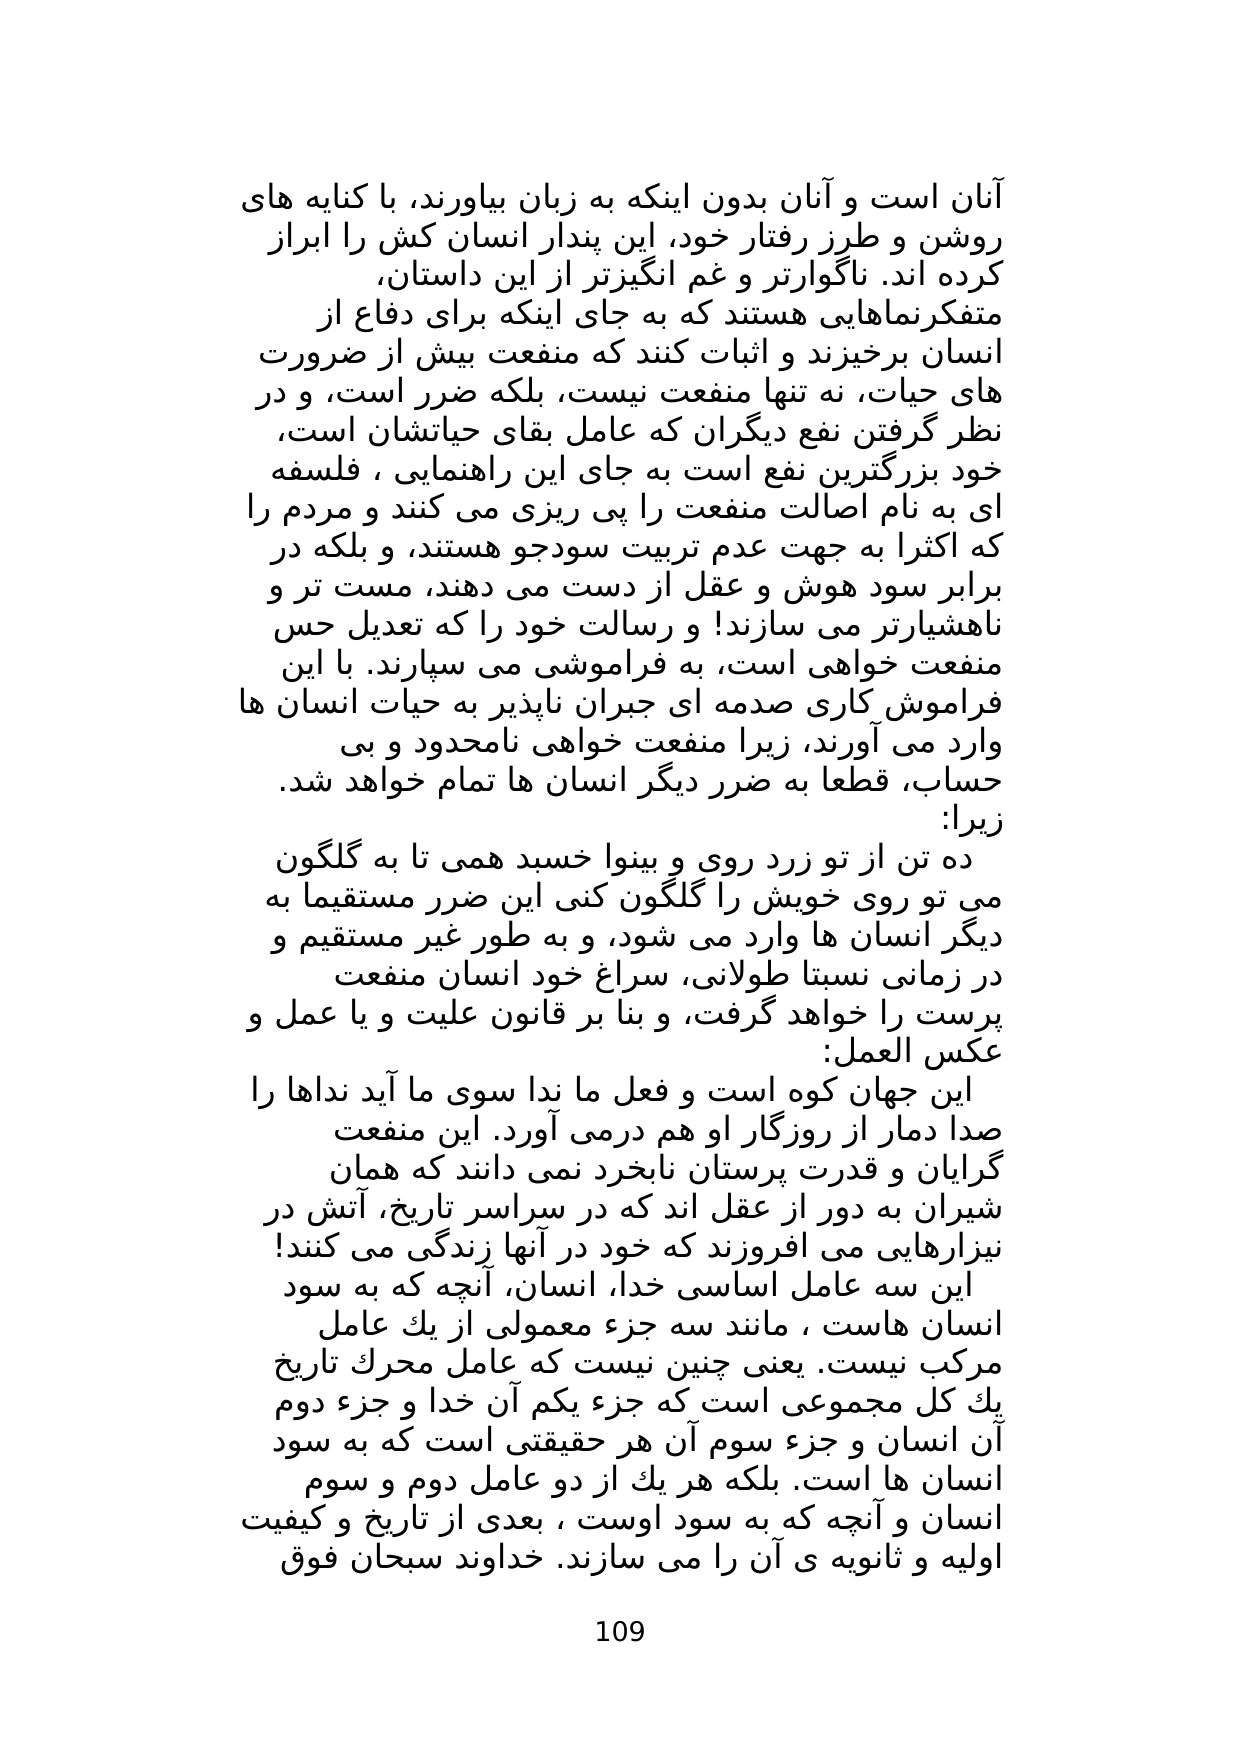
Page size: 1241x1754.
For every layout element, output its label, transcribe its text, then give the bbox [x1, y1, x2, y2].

text ده تن از تو زرد روى و بينوا خسبد همى تا به گلگون مى تو روى خويش را گلگون كنى اين ضرر مستقيما به ديگر انسان ها وارد مى شود، و به طور غير مستقيم و در زمانى نسبتا طولانى، سراغ خود انسان منفعت پرست را خواهد گرفت، و بنا بر قانون عليت و يا عمل و عكس العمل: [236, 838, 1004, 1071]
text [236, 177, 1004, 838]
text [236, 1265, 1004, 1576]
text اين جهان كوه است و فعل ما ندا سوى ما آيد نداها را صدا دمار از روزگار او هم درمى آورد. اين منفعت گرايان و قدرت پرستان نابخرد نمى دانند كه همان شيران به دور از عقل اند كه در سراسر تاريخ، آتش در نيزارهايى مى افروزند كه خود در آنها زندگى مى كنند! [236, 1071, 1004, 1265]
